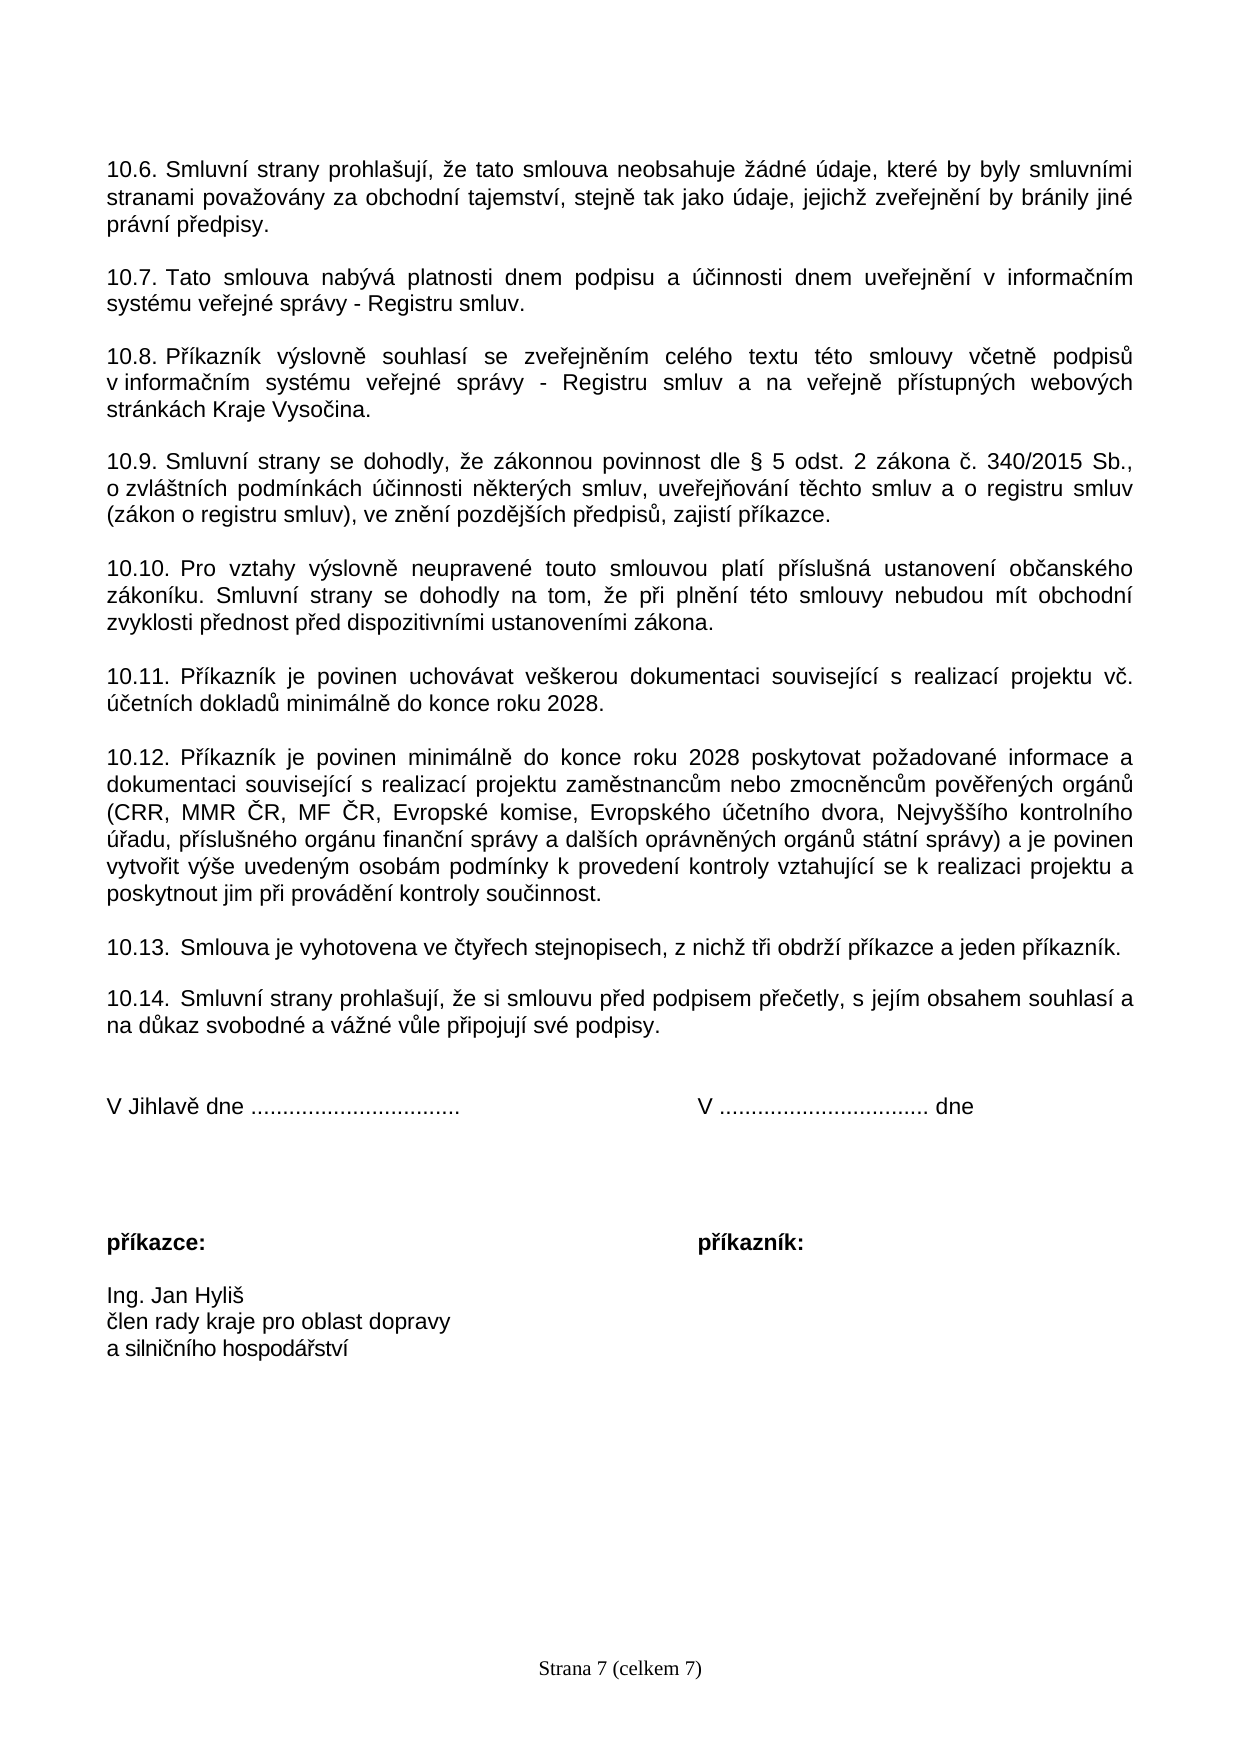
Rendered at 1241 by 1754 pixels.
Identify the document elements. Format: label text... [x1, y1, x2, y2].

text a silničního hospodářství [106, 1335, 1134, 1361]
list Tato smlouva nabývá platnosti dnem podpisu a účinnosti dnem uveřejnění v informačním systému veřejné správy - Registru smluv. [106, 264, 1134, 317]
list Smluvní strany se dohodly, že zákonnou povinnost dle § 5 odst. 2 zákona č. 340/2015 Sb., o zvláštních podmínkách účinnosti některých smluv, uveřejňování těchto smluv a o registru smluv (zákon o registru smluv), ve znění pozdějších předpisů, zajistí příkazce. [106, 448, 1134, 527]
list Příkazník je povinen minimálně do konce roku 2028 poskytovat požadované informace a dokumentaci související s realizací projektu zaměstnancům nebo zmocněncům pověřených orgánů (CRR, MMR ČR, MF ČR, Evropské komise, Evropského účetního dvora, Nejvyššího kontrolního úřadu, příslušného orgánu finanční správy a dalších oprávněných orgánů státní správy) a je povinen vytvořit výše uvedeným osobám podmínky k provedení kontroly vztahující se k realizaci projektu a poskytnout jim při provádění kontroly součinnost. [106, 744, 1134, 907]
list Příkazník výslovně souhlasí se zveřejněním celého textu této smlouvy včetně podpisů v informačním systému veřejné správy - Registru smluv a na veřejně přístupných webových stránkách Kraje Vysočina. [106, 343, 1134, 422]
text člen rady kraje pro oblast dopravy [106, 1308, 1134, 1335]
list Smluvní strany prohlašují, že si smlouvu před podpisem přečetly, s jejím obsahem souhlasí a na důkaz svobodné a vážné vůle připojují své podpisy. [106, 985, 1134, 1039]
list Smlouva je vyhotovena ve čtyřech stejnopisech, z nichž tři obdrží příkazce a jeden příkazník. [106, 934, 1134, 961]
text V Jihlavě dne ................................. V ................................. dne [106, 1093, 1134, 1120]
text příkazce: příkazník: [106, 1228, 1134, 1256]
list Smluvní strany prohlašují, že tato smlouva neobsahuje žádné údaje, které by byly smluvními stranami považovány za obchodní tajemství, stejně tak jako údaje, jejichž zveřejnění by bránily jiné právní předpisy. [106, 156, 1134, 237]
list Příkazník je povinen uchovávat veškerou dokumentaci související s realizací projektu vč. účetních dokladů minimálně do konce roku 2028. [106, 663, 1134, 717]
text Ing. Jan Hyliš [106, 1282, 1134, 1308]
list Pro vztahy výslovně neupravené touto smlouvou platí příslušná ustanovení občanského zákoníku. Smluvní strany se dohodly na tom, že při plnění této smlouvy nebudou mít obchodní zvyklosti přednost před dispozitivními ustanoveními zákona. [106, 554, 1134, 636]
